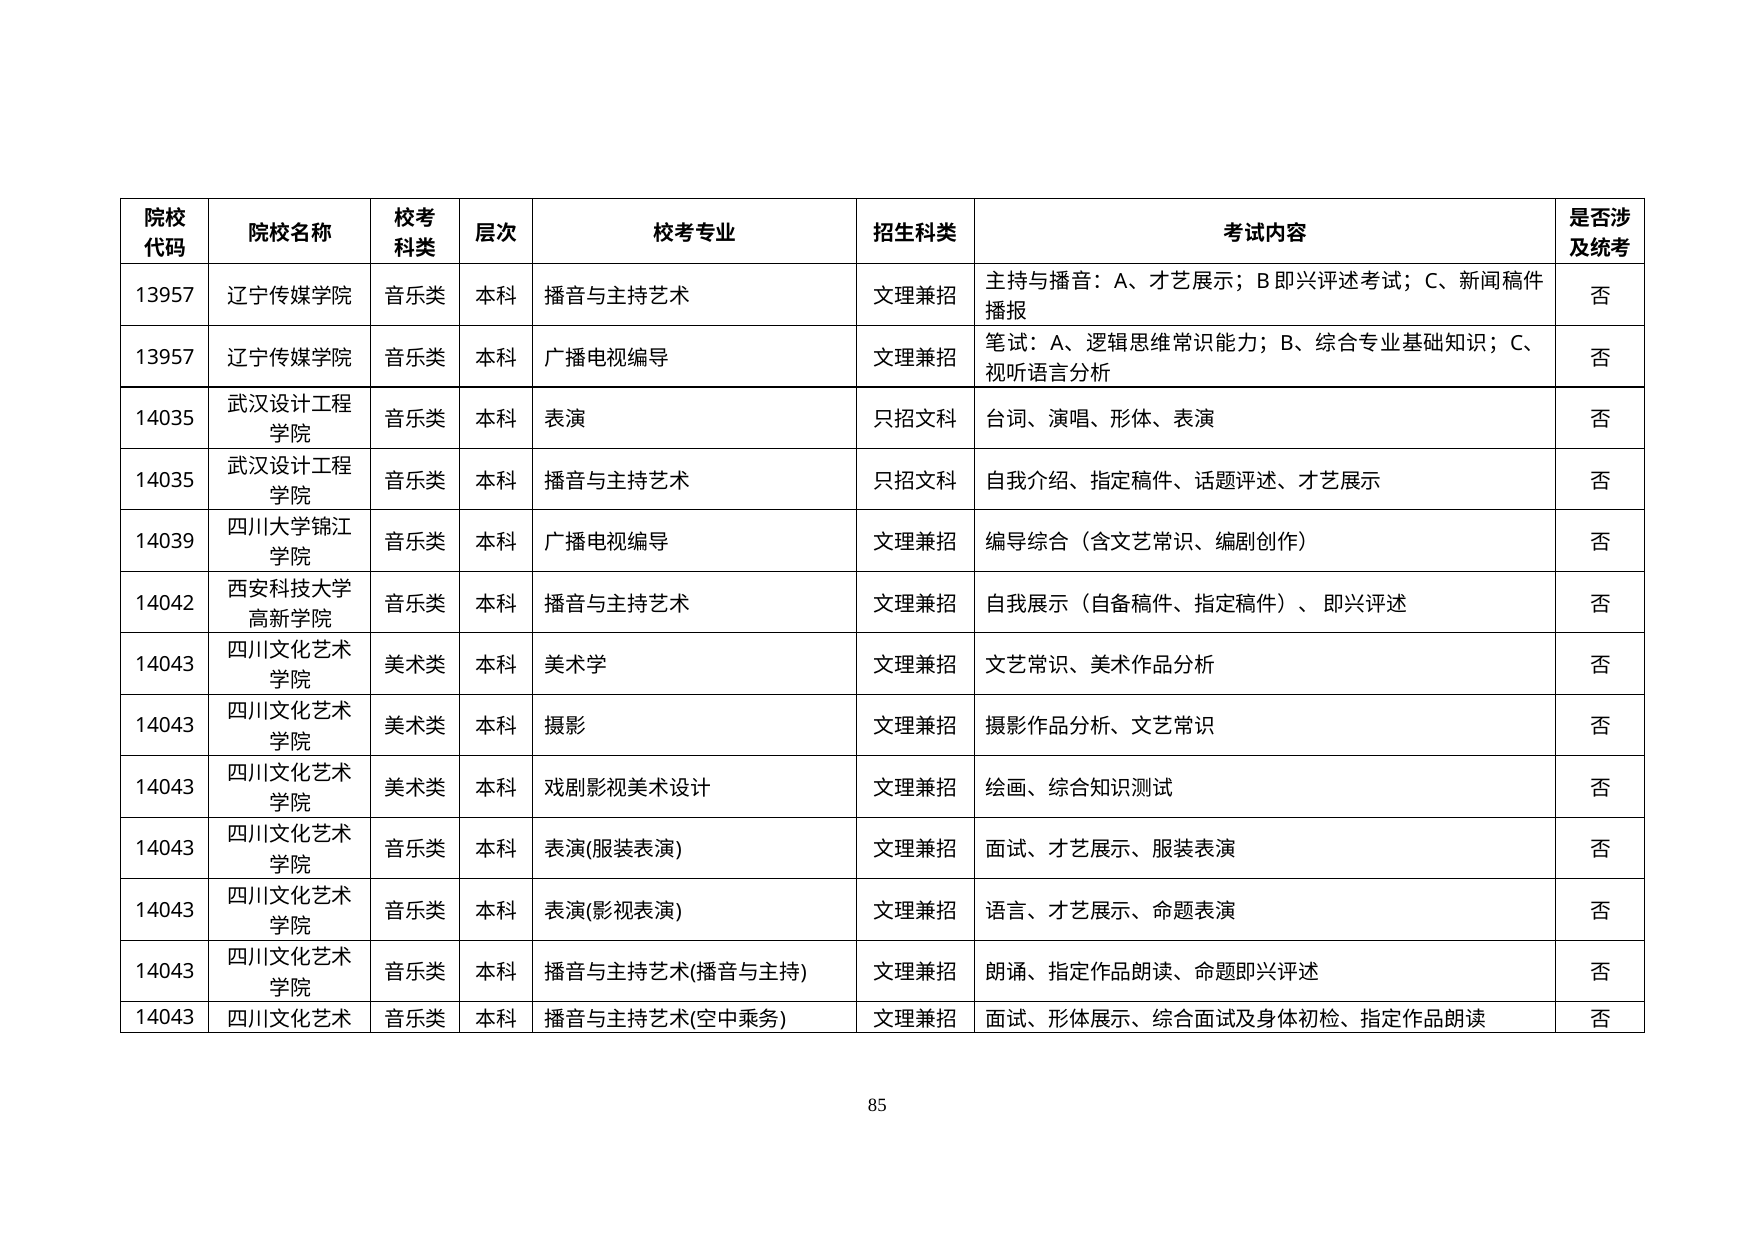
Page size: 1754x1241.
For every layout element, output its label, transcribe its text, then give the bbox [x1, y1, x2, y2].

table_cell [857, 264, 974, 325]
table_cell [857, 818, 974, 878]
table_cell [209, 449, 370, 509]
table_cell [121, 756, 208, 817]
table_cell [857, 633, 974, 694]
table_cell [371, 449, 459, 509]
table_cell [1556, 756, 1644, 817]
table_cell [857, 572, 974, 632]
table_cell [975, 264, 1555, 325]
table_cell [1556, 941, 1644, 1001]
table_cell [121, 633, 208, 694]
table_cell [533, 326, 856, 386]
table_header 院校名称 [209, 199, 370, 263]
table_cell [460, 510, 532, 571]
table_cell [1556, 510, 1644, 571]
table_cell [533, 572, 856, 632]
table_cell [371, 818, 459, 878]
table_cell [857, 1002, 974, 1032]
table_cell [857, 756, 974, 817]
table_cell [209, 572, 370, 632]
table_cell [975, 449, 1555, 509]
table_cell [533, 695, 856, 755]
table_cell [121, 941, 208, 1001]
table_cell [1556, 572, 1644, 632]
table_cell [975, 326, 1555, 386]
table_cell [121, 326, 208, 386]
table_header 校考 科类 [371, 199, 459, 263]
table_header 是否涉及统考 [1556, 199, 1644, 263]
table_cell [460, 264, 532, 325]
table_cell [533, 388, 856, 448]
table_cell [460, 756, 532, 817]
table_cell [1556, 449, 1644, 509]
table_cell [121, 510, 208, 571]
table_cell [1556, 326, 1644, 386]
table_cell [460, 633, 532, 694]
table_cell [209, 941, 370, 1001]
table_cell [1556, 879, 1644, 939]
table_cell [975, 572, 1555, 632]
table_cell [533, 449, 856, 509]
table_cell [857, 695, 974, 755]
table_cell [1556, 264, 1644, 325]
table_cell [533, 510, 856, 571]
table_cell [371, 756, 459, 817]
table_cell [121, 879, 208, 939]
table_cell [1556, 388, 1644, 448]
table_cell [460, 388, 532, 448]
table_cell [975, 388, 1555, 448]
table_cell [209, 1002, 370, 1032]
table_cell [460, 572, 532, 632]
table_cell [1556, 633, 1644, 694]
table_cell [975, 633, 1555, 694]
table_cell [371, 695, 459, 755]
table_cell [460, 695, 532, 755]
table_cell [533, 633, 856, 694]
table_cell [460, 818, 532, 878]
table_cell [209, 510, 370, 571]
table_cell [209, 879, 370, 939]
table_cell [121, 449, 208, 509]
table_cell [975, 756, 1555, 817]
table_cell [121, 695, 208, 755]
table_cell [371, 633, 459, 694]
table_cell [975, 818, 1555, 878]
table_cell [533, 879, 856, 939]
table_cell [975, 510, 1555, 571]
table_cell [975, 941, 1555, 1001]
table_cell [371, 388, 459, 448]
table_header 校考专业 [533, 199, 856, 263]
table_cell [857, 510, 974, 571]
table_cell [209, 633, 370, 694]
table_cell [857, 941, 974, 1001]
table_header 考试内容 [975, 199, 1555, 263]
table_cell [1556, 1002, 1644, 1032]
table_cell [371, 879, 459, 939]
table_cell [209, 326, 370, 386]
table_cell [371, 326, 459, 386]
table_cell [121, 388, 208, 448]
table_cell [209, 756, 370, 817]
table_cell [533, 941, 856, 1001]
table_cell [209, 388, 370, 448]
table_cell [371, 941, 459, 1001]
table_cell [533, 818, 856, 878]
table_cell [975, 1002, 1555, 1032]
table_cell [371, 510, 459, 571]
table_header 层次 [460, 199, 532, 263]
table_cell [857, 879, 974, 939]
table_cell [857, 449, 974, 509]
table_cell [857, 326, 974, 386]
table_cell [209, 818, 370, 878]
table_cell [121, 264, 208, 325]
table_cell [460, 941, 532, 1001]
table_header 招生科类 [857, 199, 974, 263]
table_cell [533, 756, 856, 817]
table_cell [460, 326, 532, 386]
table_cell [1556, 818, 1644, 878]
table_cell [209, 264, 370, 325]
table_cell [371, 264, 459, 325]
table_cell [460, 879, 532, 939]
table_header 院校 代码 [121, 199, 208, 263]
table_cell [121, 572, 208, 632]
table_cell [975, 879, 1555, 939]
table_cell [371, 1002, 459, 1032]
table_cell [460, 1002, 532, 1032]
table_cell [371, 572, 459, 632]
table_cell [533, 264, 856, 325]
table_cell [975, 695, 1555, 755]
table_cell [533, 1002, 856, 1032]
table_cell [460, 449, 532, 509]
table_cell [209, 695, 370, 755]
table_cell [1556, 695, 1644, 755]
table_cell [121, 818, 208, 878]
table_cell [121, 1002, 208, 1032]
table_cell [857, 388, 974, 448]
